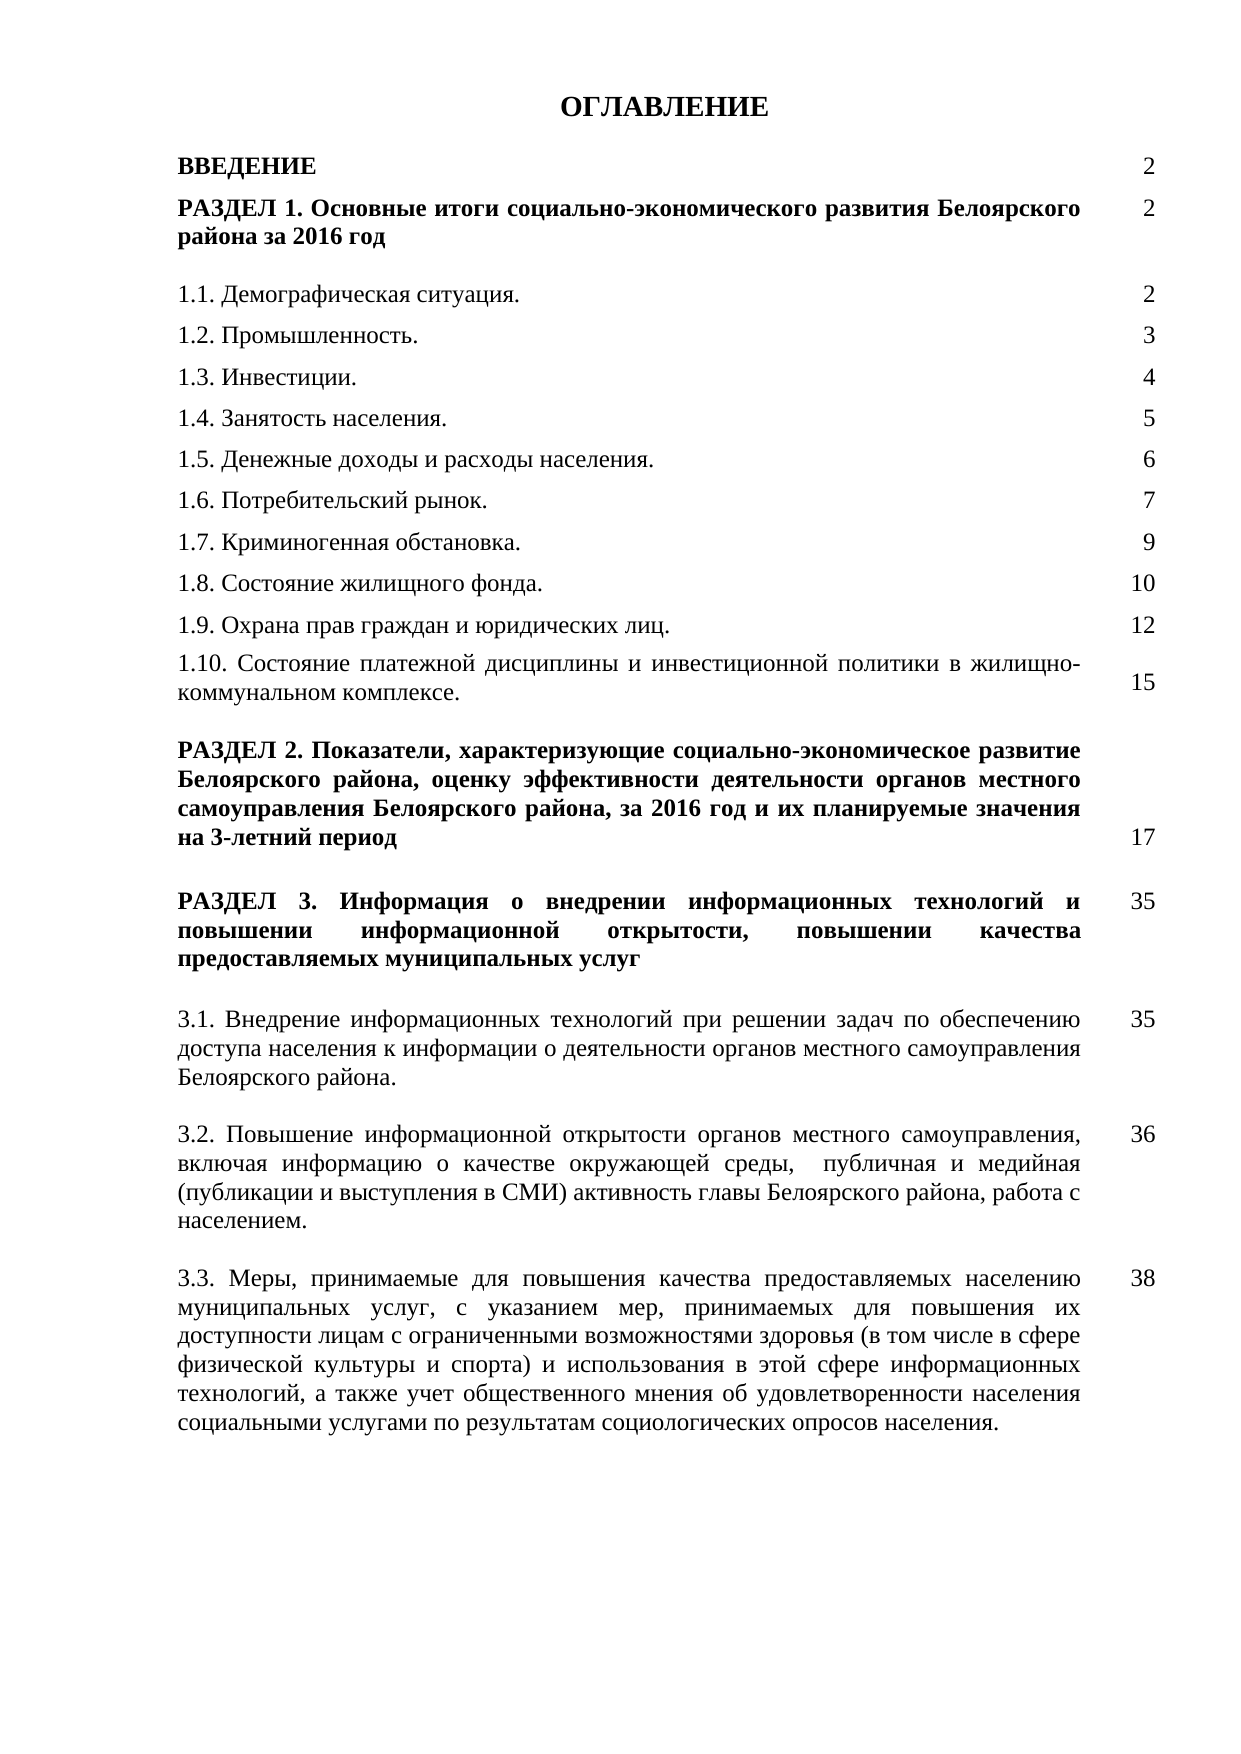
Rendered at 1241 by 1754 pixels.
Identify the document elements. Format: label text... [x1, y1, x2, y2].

table_cell 12 15 [1093, 610, 1167, 734]
table_header 2 [1093, 151, 1167, 193]
table_cell 1.1. Демографическая ситуация. [166, 279, 1093, 320]
table_cell 1.5. Денежные доходы и расходы населения. [166, 444, 1093, 486]
table_cell 35 [1093, 886, 1167, 1004]
table_cell 1.9. Охрана прав граждан и юридических лиц. [166, 610, 1093, 647]
table_cell 1.2. Промышленность. [166, 320, 1093, 362]
table_cell РАЗДЕЛ 3. Информация о внедрении информационных технологий и повышении информационной открытости, повышении качества предоставляемых муниципальных услуг [166, 886, 1093, 1004]
table_cell 3.2. Повышение информационной открытости органов местного самоуправления, включая информацию о качестве окружающей среды, публичная и медийная (публикации и выступления в СМИ) активность главы Белоярского района, работа с населением. [166, 1119, 1093, 1263]
table_cell 2 [1093, 193, 1167, 279]
table_cell 3.1. Внедрение информационных технологий при решении задач по обеспечению доступа населения к информации о деятельности органов местного самоуправления Белоярского района. [166, 1004, 1093, 1119]
table_cell РАЗДЕЛ 2. Показатели, характеризующие социально-экономическое развитие Белоярского района, оценку эффективности деятельности органов местного самоуправления Белоярского района, за 2016 год и их планируемые значения на 3-летний период [166, 735, 1093, 886]
table_cell 17 [1093, 736, 1167, 886]
table_cell 1.6. Потребительский рынок. [166, 486, 1093, 527]
table_cell РАЗДЕЛ 1. Основные итоги социально-экономического развития Белоярского района за 2016 год [166, 193, 1093, 279]
table_cell 5 [1093, 403, 1167, 444]
table_cell 1.10. Состояние платежной дисциплины и инвестиционной политики в жилищно-коммунальном комплексе. [166, 647, 1093, 734]
table_cell 9 [1093, 527, 1167, 568]
table_cell 38 [1093, 1263, 1167, 1464]
table_cell 10 [1093, 568, 1167, 610]
table_cell 1.8. Состояние жилищного фонда. [166, 568, 1093, 610]
table_header ВВЕДЕНИЕ [166, 151, 1093, 193]
table_cell 3.3. Меры, принимаемые для повышения качества предоставляемых населению муниципальных услуг, с указанием мер, принимаемых для повышения их доступности лицам с ограниченными возможностями здоровья (в том числе в сфере физической культуры и спорта) и использования в этой сфере информационных технологий, а также учет общественного мнения об удовлетворенности населения социальными услугами по результатам социологических опросов населения. [166, 1263, 1093, 1464]
table_cell 6 [1093, 444, 1167, 486]
table_cell 1.4. Занятость населения. [166, 403, 1093, 444]
table_cell 2 [1093, 279, 1167, 320]
table_cell 7 [1093, 486, 1167, 527]
table_cell 4 [1093, 362, 1167, 403]
table_cell 35 [1093, 1004, 1167, 1119]
text ОГЛАВЛЕНИЕ [177, 89, 1152, 122]
table_cell 36 [1093, 1119, 1167, 1263]
table_cell 1.3. Инвестиции. [166, 362, 1093, 403]
table_cell 3 [1093, 320, 1167, 362]
table_cell 1.7. Криминогенная обстановка. [166, 527, 1093, 568]
